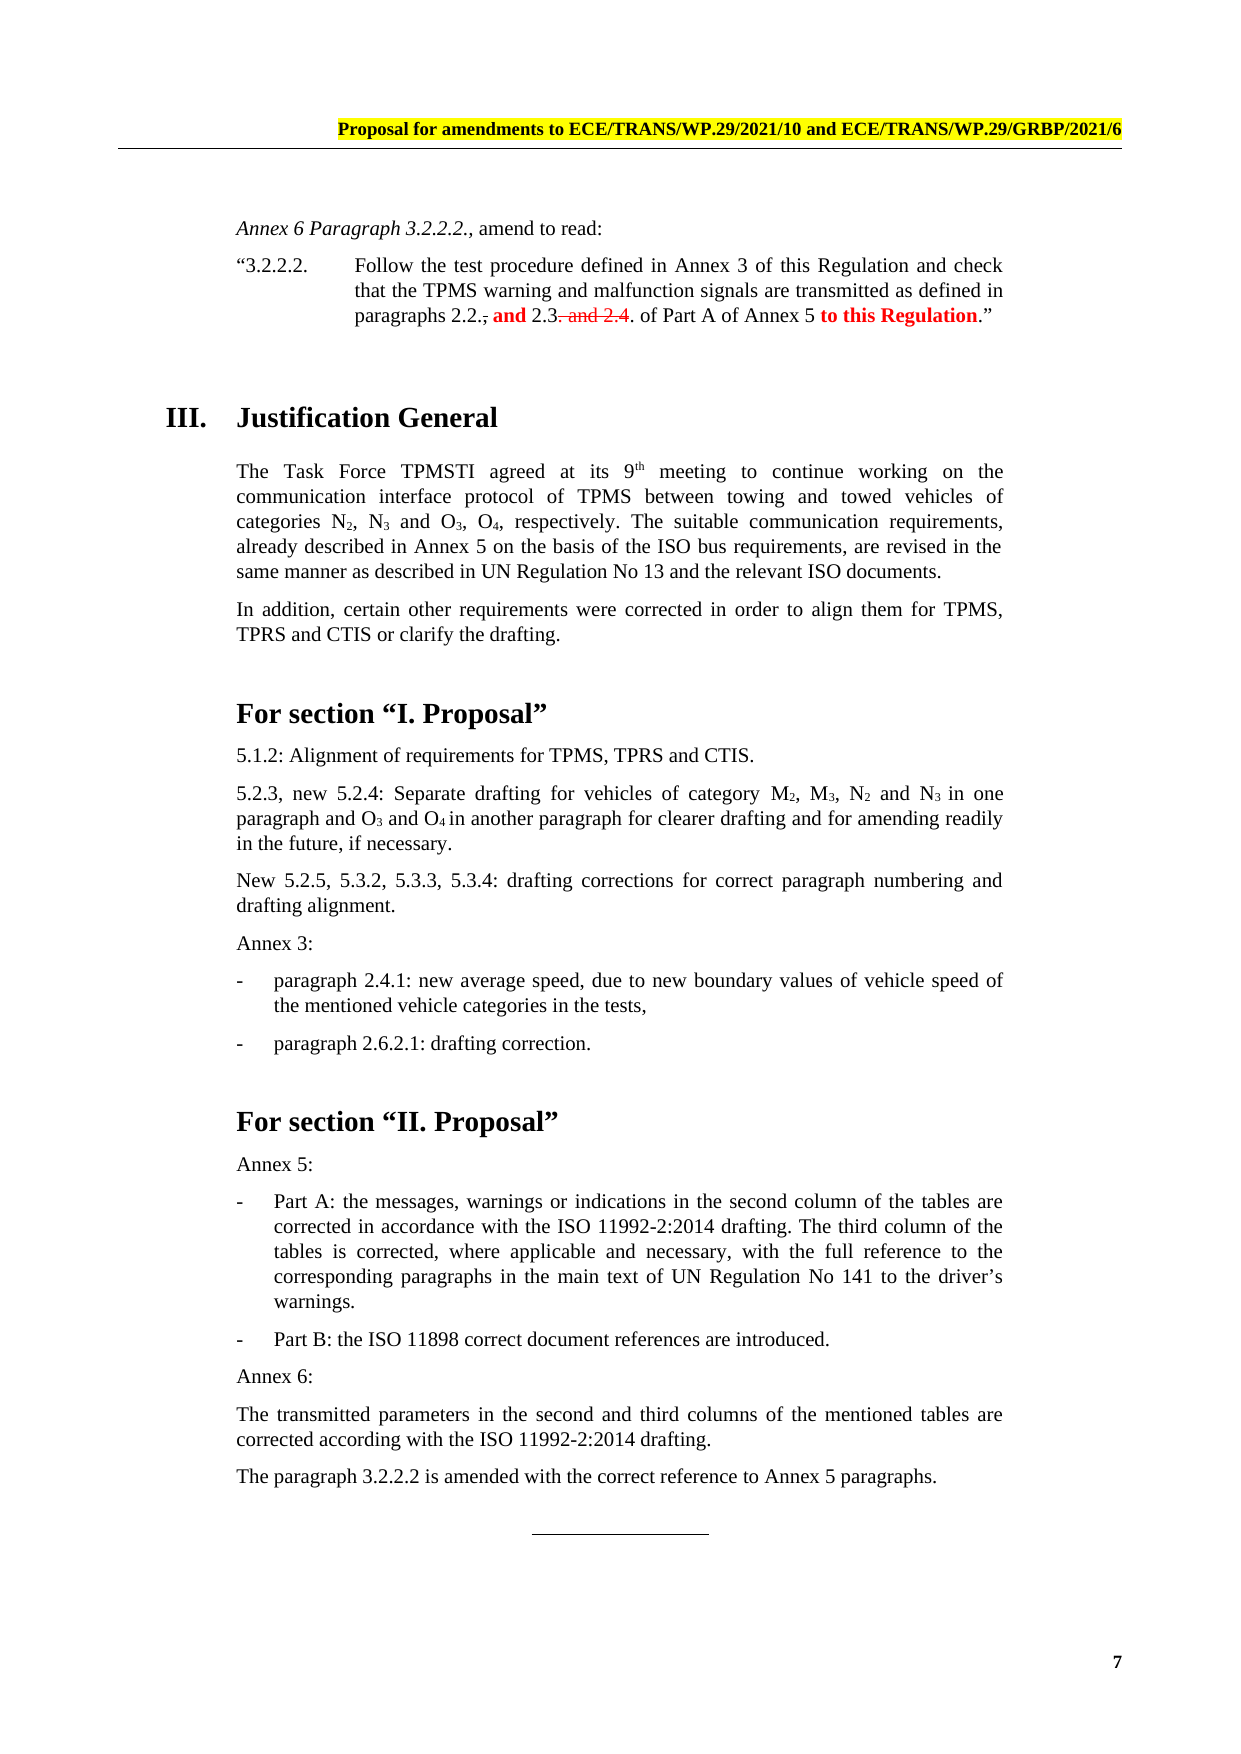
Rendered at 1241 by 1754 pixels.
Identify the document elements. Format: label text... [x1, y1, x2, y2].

list paragraph 2.4.1: new average speed, due to new boundary values of vehicle speed of the mentioned vehicle categories in the tests, [236, 967, 1004, 1017]
text Annex 5: [236, 1151, 1004, 1176]
text The Task Force TPMSTI agreed at its 9th meeting to continue working on the communication interface protocol of TPMS between towing and towed vehicles of categories N2, N3 and O3, O4, respectively. The suitable communication requirements, already described in Annex 5 on the basis of the ISO bus requirements, are revised in the same manner as described in UN Regulation No 13 and the relevant ISO documents. [236, 458, 1004, 583]
text “3.2.2.2. Follow the test procedure defined in Annex 3 of this Regulation and check that the TPMS warning and malfunction signals are transmitted as defined in paragraphs 2.2., and 2.3. and 2.4. of Part A of Annex 5 to this Regulation.” [236, 252, 1004, 327]
text For section “II. Proposal” [236, 1104, 1004, 1138]
text The paragraph 3.2.2.2 is amended with the correct reference to Annex 5 paragraphs. [236, 1463, 1004, 1488]
text Annex 3: [236, 929, 1004, 954]
text 5.2.3, new 5.2.4: Separate drafting for vehicles of category M2, M3, N2 and N3 in one paragraph and O3 and O4 in another paragraph for clearer drafting and for amending readily in the future, if necessary. [236, 779, 1004, 854]
text For section “I. Proposal” [236, 696, 1004, 729]
text III. Justification General [156, 402, 1004, 433]
text 5.1.2: Alignment of requirements for TPMS, TPRS and CTIS. [236, 742, 1004, 767]
list Part A: the messages, warnings or indications in the second column of the tables are corrected in accordance with the ISO 11992-2:2014 drafting. The third column of the tables is corrected, where applicable and necessary, with the full reference to the corresponding paragraphs in the main text of UN Regulation No 141 to the driver’s warnings. [236, 1188, 1004, 1313]
text In addition, certain other requirements were corrected in order to align them for TPMS, TPRS and CTIS or clarify the drafting. [236, 596, 1004, 646]
text The transmitted parameters in the second and third columns of the mentioned tables are corrected according with the ISO 11992-2:2014 drafting. [236, 1401, 1004, 1451]
list paragraph 2.6.2.1: drafting correction. [236, 1029, 1004, 1054]
list Part B: the ISO 11898 correct document references are introduced. [236, 1326, 1004, 1351]
text New 5.2.5, 5.3.2, 5.3.3, 5.3.4: drafting corrections for correct paragraph numbering and drafting alignment. [236, 867, 1004, 917]
text Annex 6 Paragraph 3.2.2.2., amend to read: [236, 215, 1019, 240]
text Annex 6: [236, 1363, 1004, 1388]
